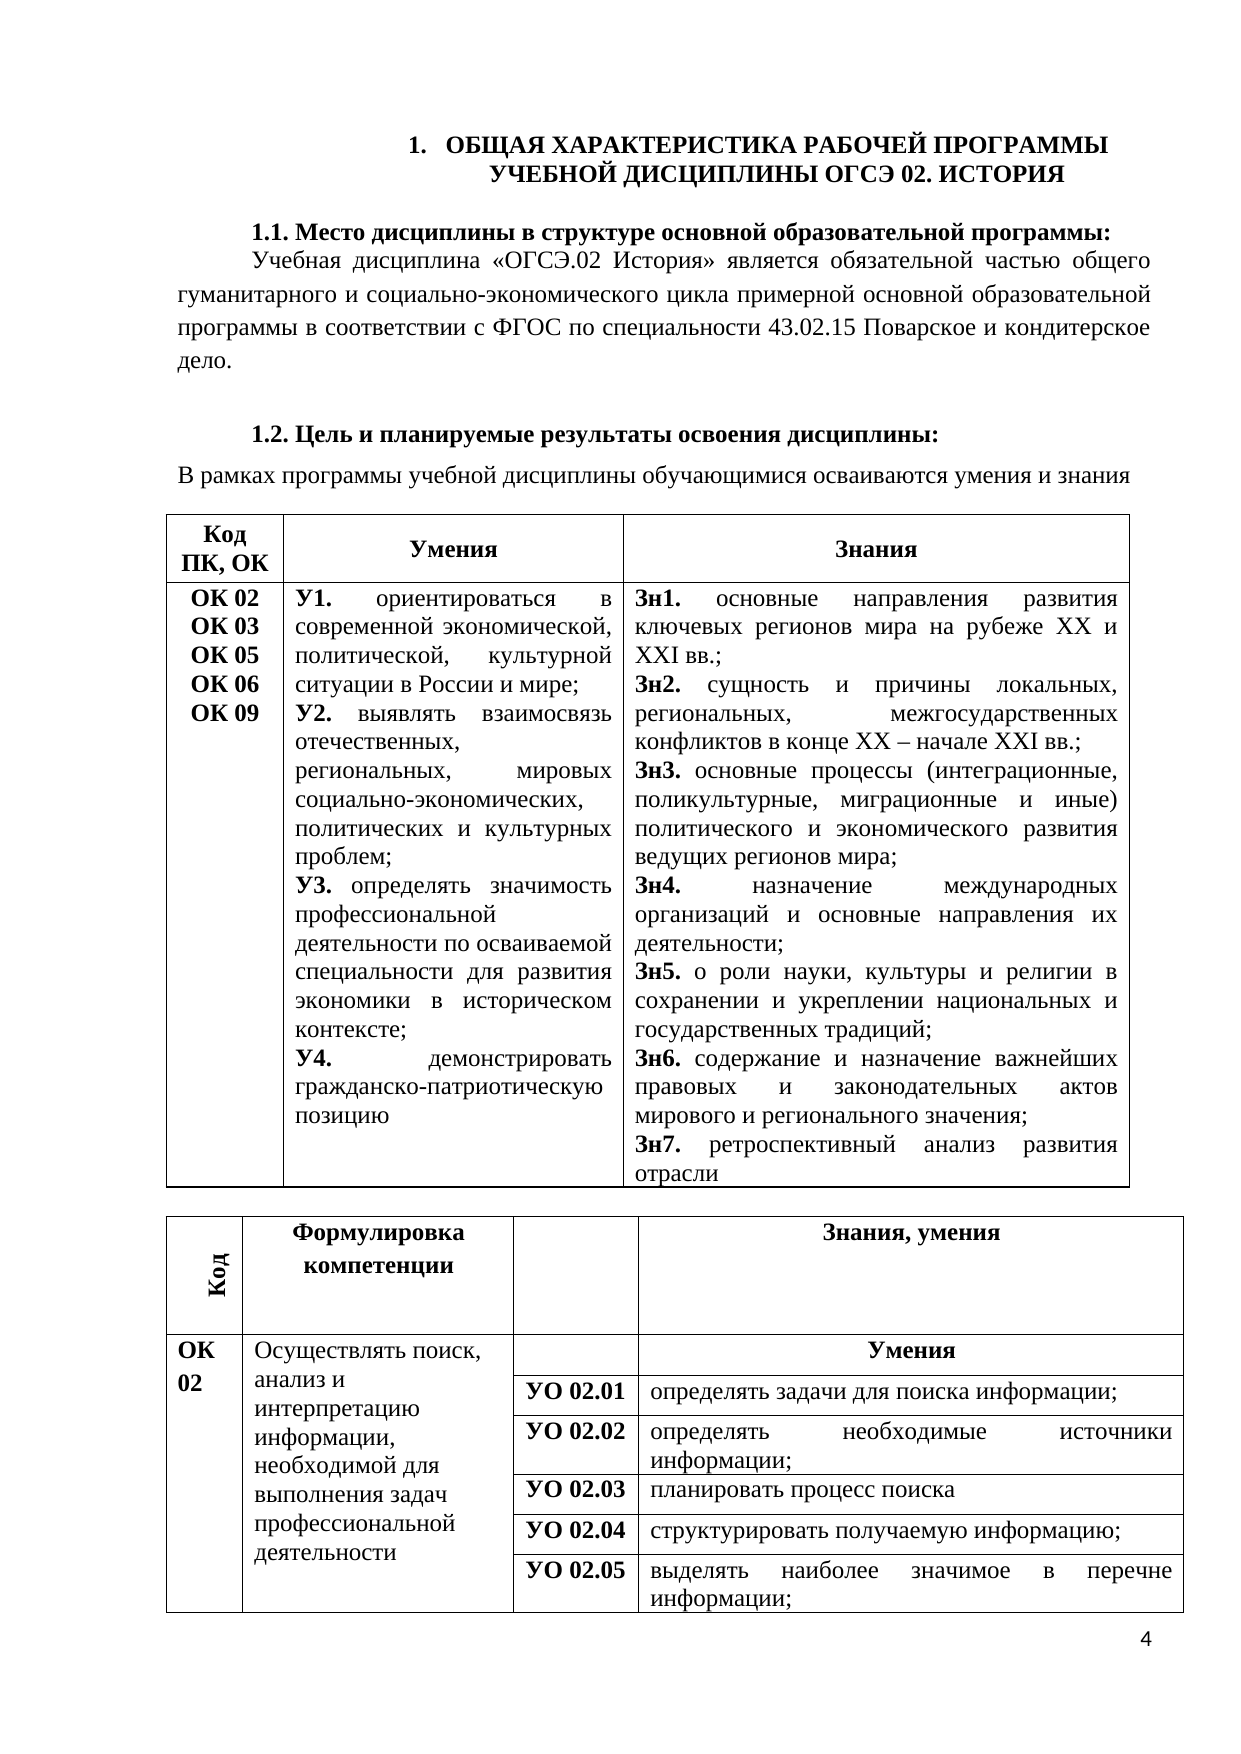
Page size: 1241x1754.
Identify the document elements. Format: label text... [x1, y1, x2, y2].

table_header Знания [624, 515, 1129, 582]
list ОБЩАЯ ХАРАКТЕРИСТИКА РАБОЧЕЙ ПРОГРАММЫ УЧЕБНОЙ ДИСЦИПЛИНЫ ОГСЭ 02. ИСТОРИЯ [365, 131, 1152, 188]
table_header Знания, умения [639, 1217, 1183, 1334]
table_cell УО 02.04 [514, 1515, 638, 1554]
table_cell ОК 02 [167, 1335, 242, 1612]
table_header Умения [284, 515, 623, 582]
table_header Формулировка компетенции [243, 1217, 513, 1334]
table_header Код ПК, ОК [167, 515, 283, 582]
table_cell У1. ориентироваться в современной экономической, политической, культурной ситуации в России и мире; У2. выявлять взаимосвязь отечественных, региональных, мировых социально-экономических, политических и культурных проблем; У3. определять значимость профессиональной деятельности по осваиваемой специальности для развития экономики в историческом контексте; У4. демонстрировать гражданско-патриотическую позицию [284, 583, 623, 1186]
table_cell УО 02.03 [514, 1475, 638, 1514]
list Цель и планируемые результаты освоения дисциплины: [251, 419, 1152, 448]
table_cell ОК 02 ОК 03 ОК 05 ОК 06 ОК 09 [167, 583, 283, 1186]
text В рамках программы учебной дисциплины обучающимися осваиваются умения и знания [177, 460, 1152, 489]
table_cell Осуществлять поиск, анализ и интерпретацию информации, необходимой для выполнения задач профессиональной деятельности [243, 1335, 513, 1612]
table_cell структурировать получаемую информацию; [639, 1515, 1183, 1554]
text Учебная дисциплина «ОГСЭ.02 История» является обязательной частью общего гуманитарного и социально-экономического цикла примерной основной образовательной программы в соответствии с ФГОС по специальности 43.02.15 Поварское и кондитерское дело. [177, 246, 1152, 373]
table_cell планировать процесс поиска [639, 1475, 1183, 1514]
table_cell УО 02.05 [514, 1555, 638, 1612]
list Место дисциплины в структуре основной образовательной программы: [251, 217, 1152, 246]
table_cell Умения [639, 1335, 1183, 1375]
table_cell [514, 1335, 638, 1375]
table_header Код компетенции [167, 1217, 242, 1334]
table_cell Зн1. основные направления развития ключевых регионов мира на рубеже XX и XXI вв.; Зн2. сущность и причины локальных, региональных, межгосударственных конфликтов в конце XX – начале XXI вв.; Зн3. основные процессы (интеграционные, поликультурные, миграционные и иные) политического и экономического развития ведущих регионов мира; Зн4. назначение международных организаций и основные направления их деятельности; Зн5. о роли науки, культуры и религии в сохранении и укреплении национальных и государственных традиций; Зн6. содержание и назначение важнейших правовых и законодательных актов мирового и регионального значения; Зн7. ретроспективный анализ развития отрасли [624, 583, 1129, 1186]
table_cell определять необходимые источники информации; [639, 1416, 1183, 1473]
table_header [514, 1217, 638, 1334]
table_cell УО 02.02 [514, 1416, 638, 1473]
table_cell УО 02.01 [514, 1376, 638, 1415]
table_cell выделять наиболее значимое в перечне информации; [639, 1555, 1183, 1612]
table_cell определять задачи для поиска информации; [639, 1376, 1183, 1415]
